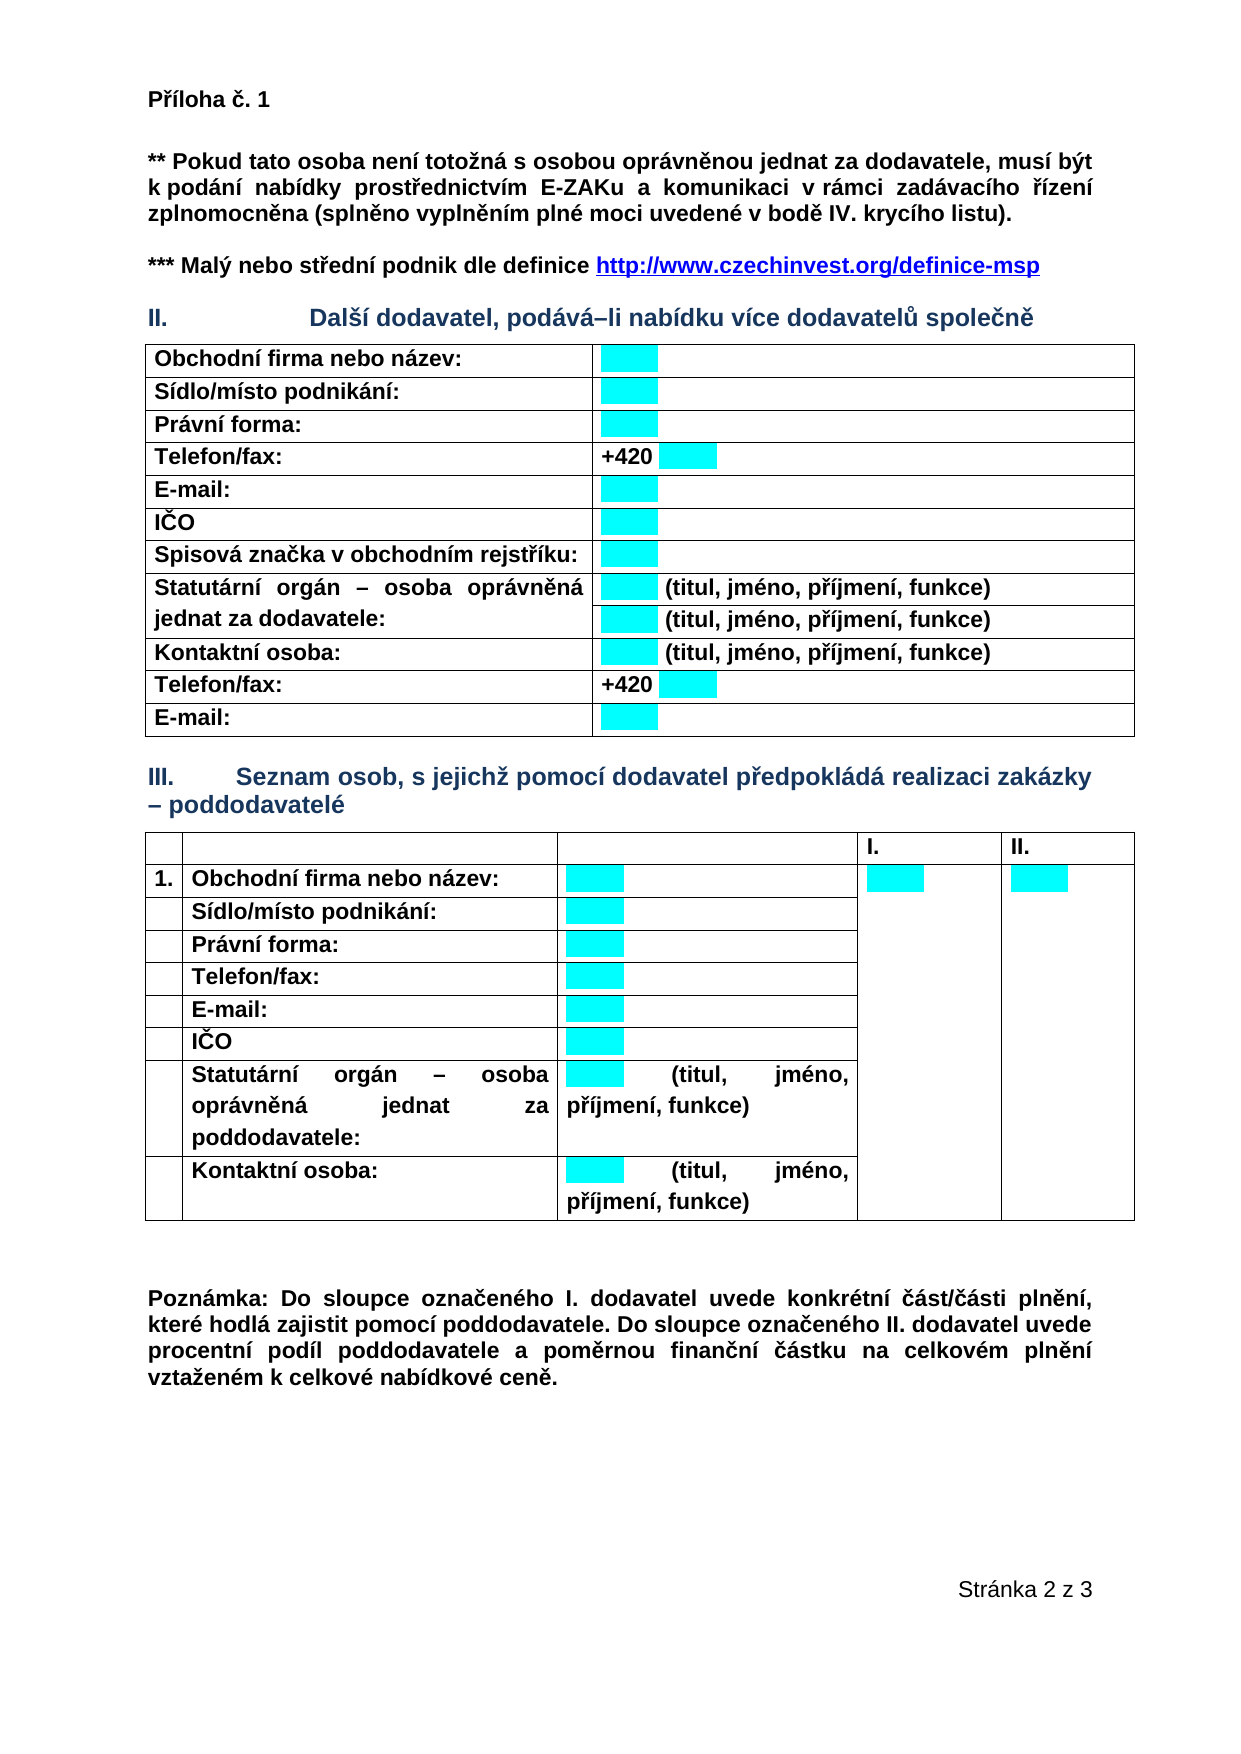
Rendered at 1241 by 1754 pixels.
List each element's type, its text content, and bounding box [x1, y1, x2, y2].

table_cell [146, 931, 182, 962]
table_cell (titul, jméno, příjmení, funkce) [593, 606, 1134, 638]
text ** Pokud tato osoba není totožná s osobou oprávněnou jednat za dodavatele, musí být k podání nabídky prostřednictvím E-ZAKu a komunikaci v rámci zadávacího řízení zplnomocněna (splněno vyplněním plné moci uvedené v bodě IV. krycího listu). [148, 148, 1093, 227]
table_cell [146, 996, 182, 1027]
table_cell [558, 996, 857, 1027]
table_cell Právní forma: [183, 931, 557, 962]
table_header [558, 833, 857, 864]
table_cell [858, 865, 1001, 1220]
table_cell IČO [146, 509, 592, 540]
table_cell (titul, jméno, příjmení, funkce) [593, 639, 1134, 670]
text Poznámka: Do sloupce označeného I. dodavatel uvede konkrétní část/části plnění, které hodlá zajistit pomocí poddodavatele. Do sloupce označeného II. dodavatel uvede procentní podíl poddodavatele a poměrnou finanční částku na celkovém plnění vztaženém k celkové nabídkové ceně. [148, 1285, 1093, 1390]
table_cell [593, 378, 1134, 409]
table_cell (titul, jméno, příjmení, funkce) [593, 574, 1134, 605]
table_cell [146, 1028, 182, 1060]
table_cell 1. [146, 865, 182, 897]
table_cell Sídlo/místo podnikání: [146, 378, 592, 409]
table_cell [593, 704, 1134, 736]
table_cell [146, 1157, 182, 1220]
table_cell [558, 1028, 857, 1060]
table_cell Telefon/fax: [183, 963, 557, 995]
table_header II. [1002, 833, 1134, 864]
table_cell Spisová značka v obchodním rejstříku: [146, 541, 592, 573]
table_cell Statutární orgán – osoba oprávněná jednat za dodavatele: [146, 574, 592, 638]
table_cell E-mail: [183, 996, 557, 1027]
table_cell [146, 1061, 182, 1156]
table_cell [558, 963, 857, 995]
table_cell Právní forma: [146, 411, 592, 442]
table_cell [558, 865, 857, 897]
text *** Malý nebo střední podnik dle definice http://www.czechinvest.org/definice-msp [148, 252, 1093, 278]
table_cell [146, 898, 182, 929]
table_cell Statutární orgán – osoba oprávněná jednat za poddodavatele: [183, 1061, 557, 1156]
table_header I. [858, 833, 1001, 864]
table_cell IČO [183, 1028, 557, 1060]
table_cell (titul, jméno, příjmení, funkce) [558, 1061, 857, 1156]
table_cell Telefon/fax: [146, 443, 592, 475]
table_cell [558, 898, 857, 929]
subtitle Seznam osob, s jejichž pomocí dodavatel předpokládá realizaci zakázky – poddodavatelé [148, 762, 1093, 819]
table_cell Obchodní firma nebo název: [183, 865, 557, 897]
table_cell [593, 541, 1134, 573]
table_cell +420 [593, 671, 1134, 703]
table_cell [593, 411, 1134, 442]
table_cell [146, 963, 182, 995]
table_cell Sídlo/místo podnikání: [183, 898, 557, 929]
table_cell [593, 509, 1134, 540]
table_header Obchodní firma nebo název: [146, 345, 592, 377]
table_cell +420 [593, 443, 1134, 475]
table_cell E-mail: [146, 476, 592, 507]
table_cell Kontaktní osoba: [183, 1157, 557, 1220]
table_header [183, 833, 557, 864]
table_cell [1002, 865, 1134, 1220]
table_header [146, 833, 182, 864]
subtitle Další dodavatel, podává–li nabídku více dodavatelů společně [148, 303, 1093, 332]
table_cell Kontaktní osoba: [146, 639, 592, 670]
table_header [593, 345, 1134, 377]
table_cell (titul, jméno, příjmení, funkce) [558, 1157, 857, 1220]
table_cell [558, 931, 857, 962]
table_cell [593, 476, 1134, 507]
table_cell E-mail: [146, 704, 592, 736]
table_cell Telefon/fax: [146, 671, 592, 703]
